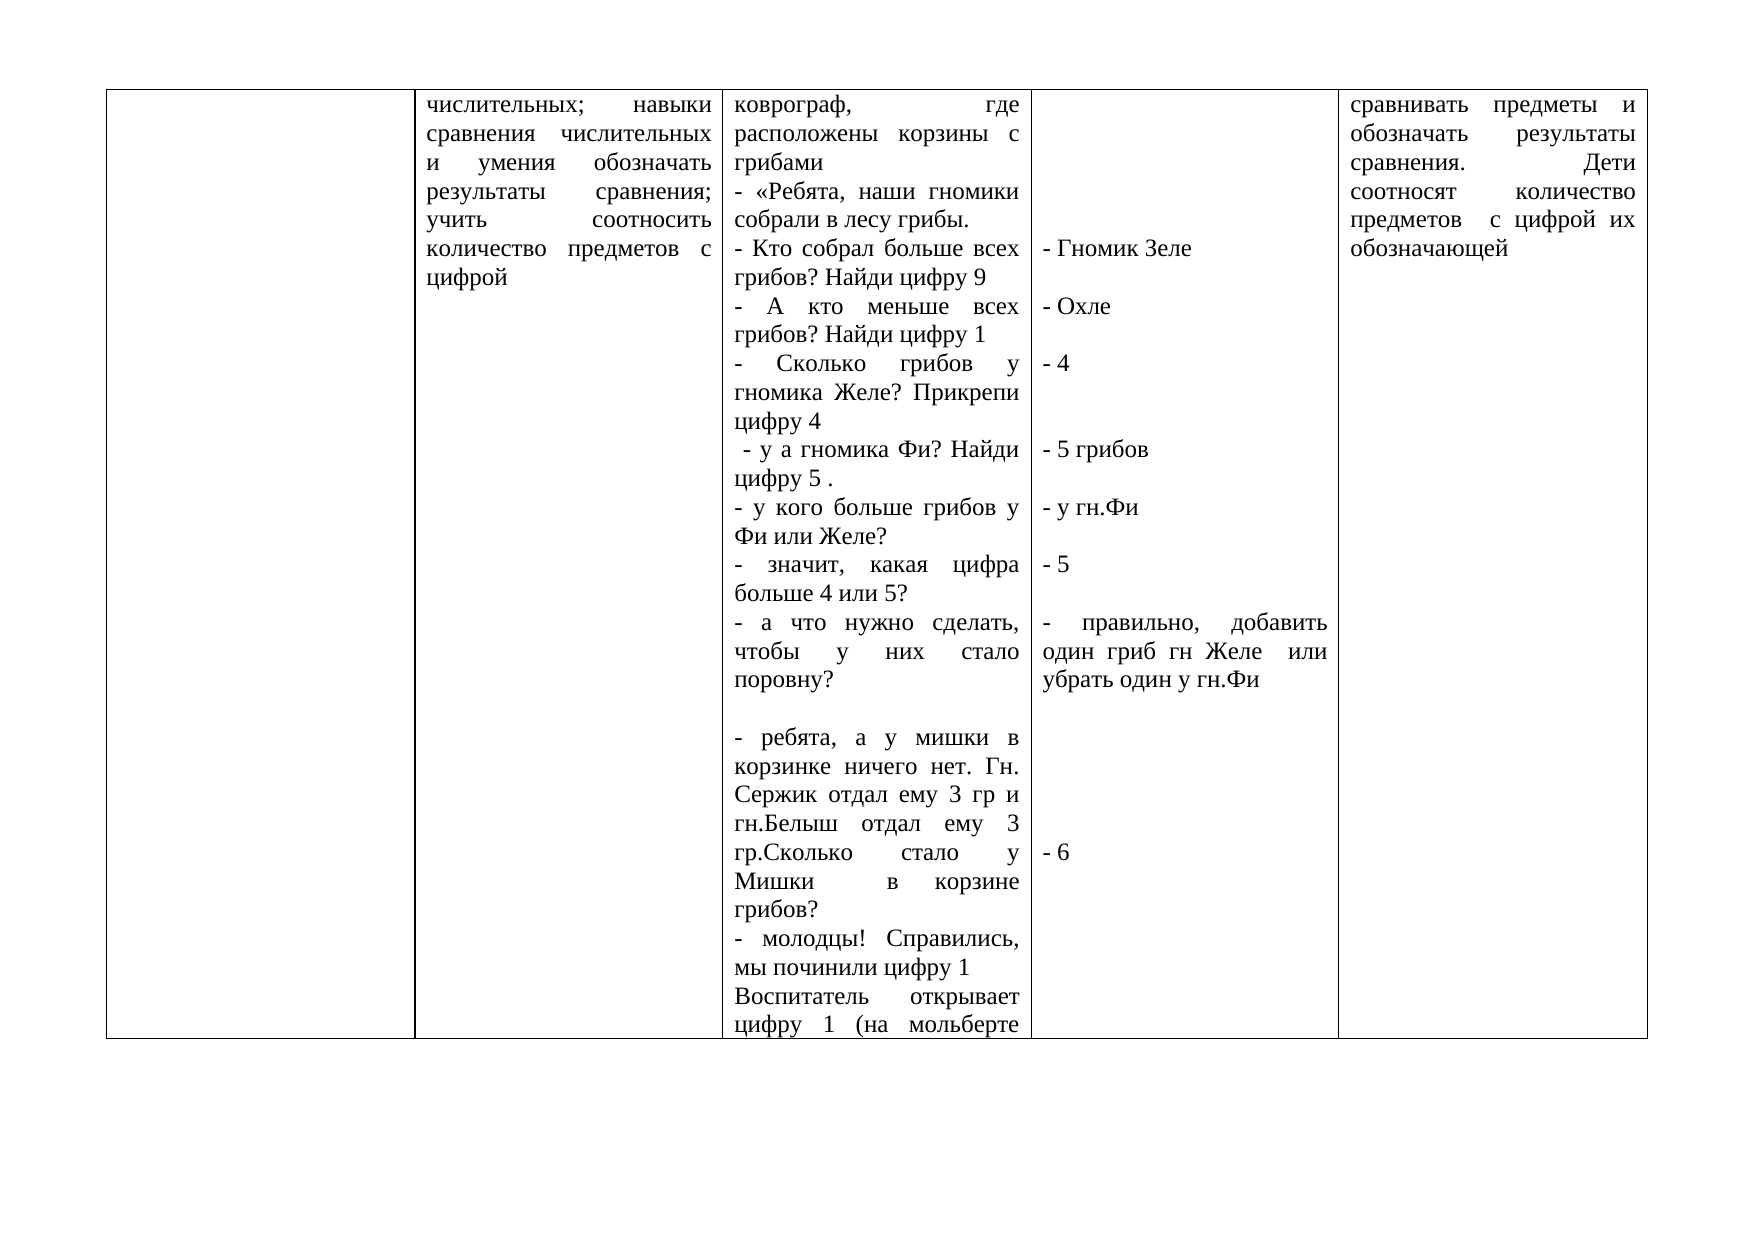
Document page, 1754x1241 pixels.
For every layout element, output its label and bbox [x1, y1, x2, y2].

table_cell [1339, 90, 1647, 1038]
table_cell [1032, 90, 1338, 1038]
table_cell [416, 90, 722, 1038]
table_cell [723, 90, 1031, 1038]
